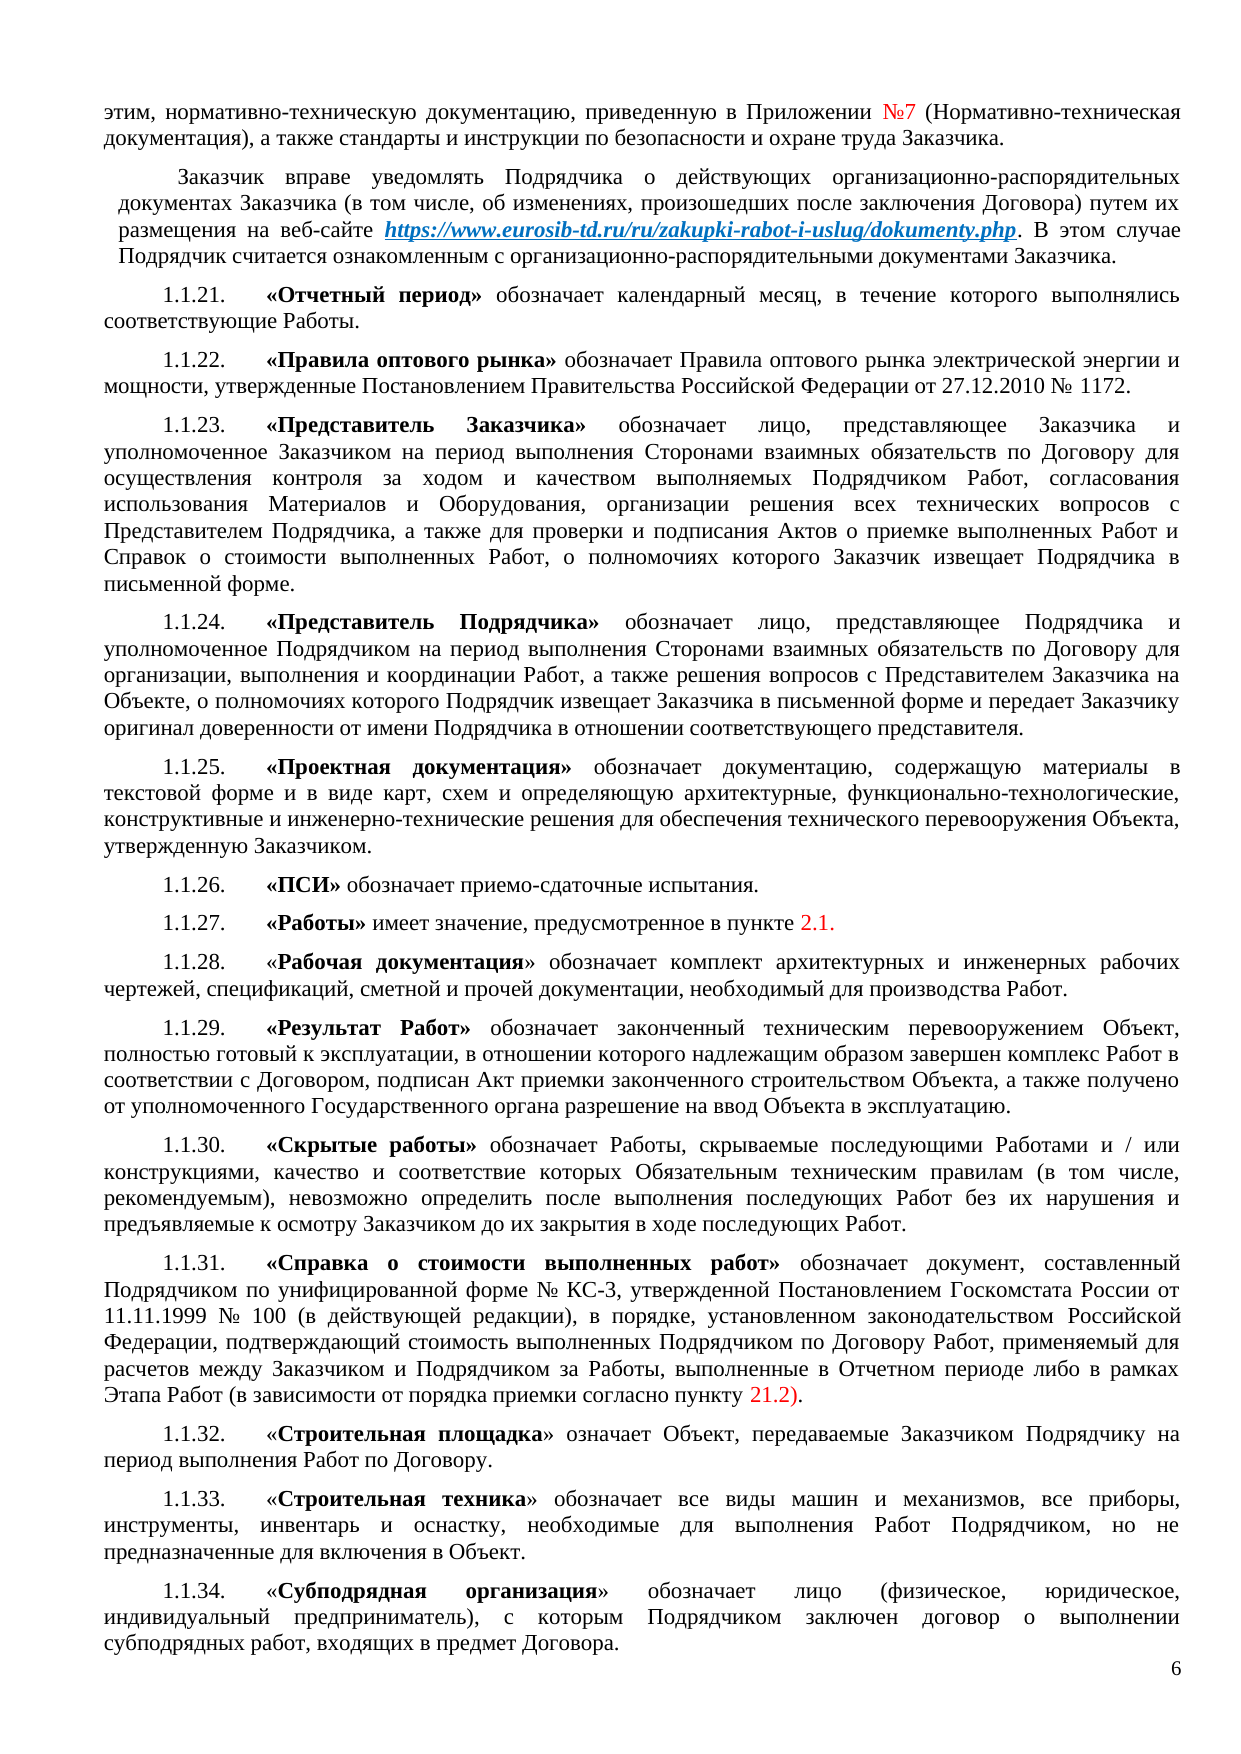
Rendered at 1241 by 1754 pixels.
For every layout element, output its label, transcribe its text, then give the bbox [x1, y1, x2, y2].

text «Скрытые работы» обозначает Работы, скрываемые последующими Работами и / или конструкциями, качество и соответствие которых Обязательным техническим правилам (в том числе, рекомендуемым), невозможно определить после выполнения последующих Работ без их нарушения и предъявляемые к осмотру Заказчиком до их закрытия в ходе последующих Работ. [103, 1131, 1181, 1237]
text «Субподрядная организация» обозначает лицо (физическое, юридическое, индивидуальный предприниматель), с которым Подрядчиком заключен договор о выполнении субподрядных работ, входящих в предмет Договора. [103, 1577, 1181, 1656]
text «Результат Работ» обозначает законченный техническим перевооружением Объект, полностью готовый к эксплуатации, в отношении которого надлежащим образом завершен комплекс Работ в соответствии с Договором, подписан Акт приемки законченного строительством Объекта, а также получено от уполномоченного Государственного органа разрешение на ввод Объекта в эксплуатацию. [103, 1013, 1181, 1119]
text «Рабочая документация» обозначает комплект архитектурных и инженерных рабочих чертежей, спецификаций, сметной и прочей документации, необходимый для производства Работ. [103, 948, 1181, 1001]
text «Работы» имеет значение, предусмотренное в пункте 2.1. [103, 909, 1181, 936]
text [103, 98, 1181, 151]
text «ПСИ» обозначает приемо-сдаточные испытания. [103, 871, 1181, 897]
list Заказчик вправе уведомлять Подрядчика о действующих организационно-распорядительных документах Заказчика (в том числе, об изменениях, произошедших после заключения Договора) путем их размещения на веб-сайте https://www.eurosib-td.ru/ru/zakupki-rabot-i-uslug/dokumenty.php. В этом случае Подрядчик считается ознакомленным с организационно-распорядительными документами Заказчика. [118, 163, 1181, 268]
text «Справка о стоимости выполненных работ» обозначает документ, составленный Подрядчиком по унифицированной форме № КС-3, утвержденной Постановлением Госкомстата России от 11.11.1999 № 100 (в действующей редакции), в порядке, установленном законодательством Российской Федерации, подтверждающий стоимость выполненных Подрядчиком по Договору Работ, применяемый для расчетов между Заказчиком и Подрядчиком за Работы, выполненные в Отчетном периоде либо в рамках Этапа Работ (в зависимости от порядка приемки согласно пункту 21.2). [103, 1249, 1181, 1407]
text «Проектная документация» обозначает документацию, содержащую материалы в текстовой форме и в виде карт, схем и определяющую архитектурные, функционально-технологические, конструктивные и инженерно-технические решения для обеспечения технического перевооружения Объекта, утвержденную Заказчиком. [103, 753, 1181, 858]
text «Представитель Подрядчика» обозначает лицо, представляющее Подрядчика и уполномоченное Подрядчиком на период выполнения Сторонами взаимных обязательств по Договору для организации, выполнения и координации Работ, а также решения вопросов с Представителем Заказчика на Объекте, о полномочиях которого Подрядчик извещает Заказчика в письменной форме и передает Заказчику оригинал доверенности от имени Подрядчика в отношении соответствующего представителя. [103, 608, 1181, 740]
text «Отчетный период» обозначает календарный месяц, в течение которого выполнялись соответствующие Работы. [103, 281, 1181, 334]
text «Строительная техника» обозначает все виды машин и механизмов, все приборы, инструменты, инвентарь и оснастку, необходимые для выполнения Работ Подрядчиком, но не предназначенные для включения в Объект. [103, 1485, 1181, 1564]
text «Строительная площадка» означает Объект, передаваемые Заказчиком Подрядчику на период выполнения Работ по Договору. [103, 1420, 1181, 1473]
text «Правила оптового рынка» обозначает Правила оптового рынка электрической энергии и мощности, утвержденные Постановлением Правительства Российской Федерации от 27.12.2010 № 1172. [103, 346, 1181, 399]
text «Представитель Заказчика» обозначает лицо, представляющее Заказчика и уполномоченное Заказчиком на период выполнения Сторонами взаимных обязательств по Договору для осуществления контроля за ходом и качеством выполняемых Подрядчиком Работ, согласования использования Материалов и Оборудования, организации решения всех технических вопросов с Представителем Подрядчика, а также для проверки и подписания Актов о приемке выполненных Работ и Справок о стоимости выполненных Работ, о полномочиях которого Заказчик извещает Подрядчика в письменной форме. [103, 411, 1181, 596]
